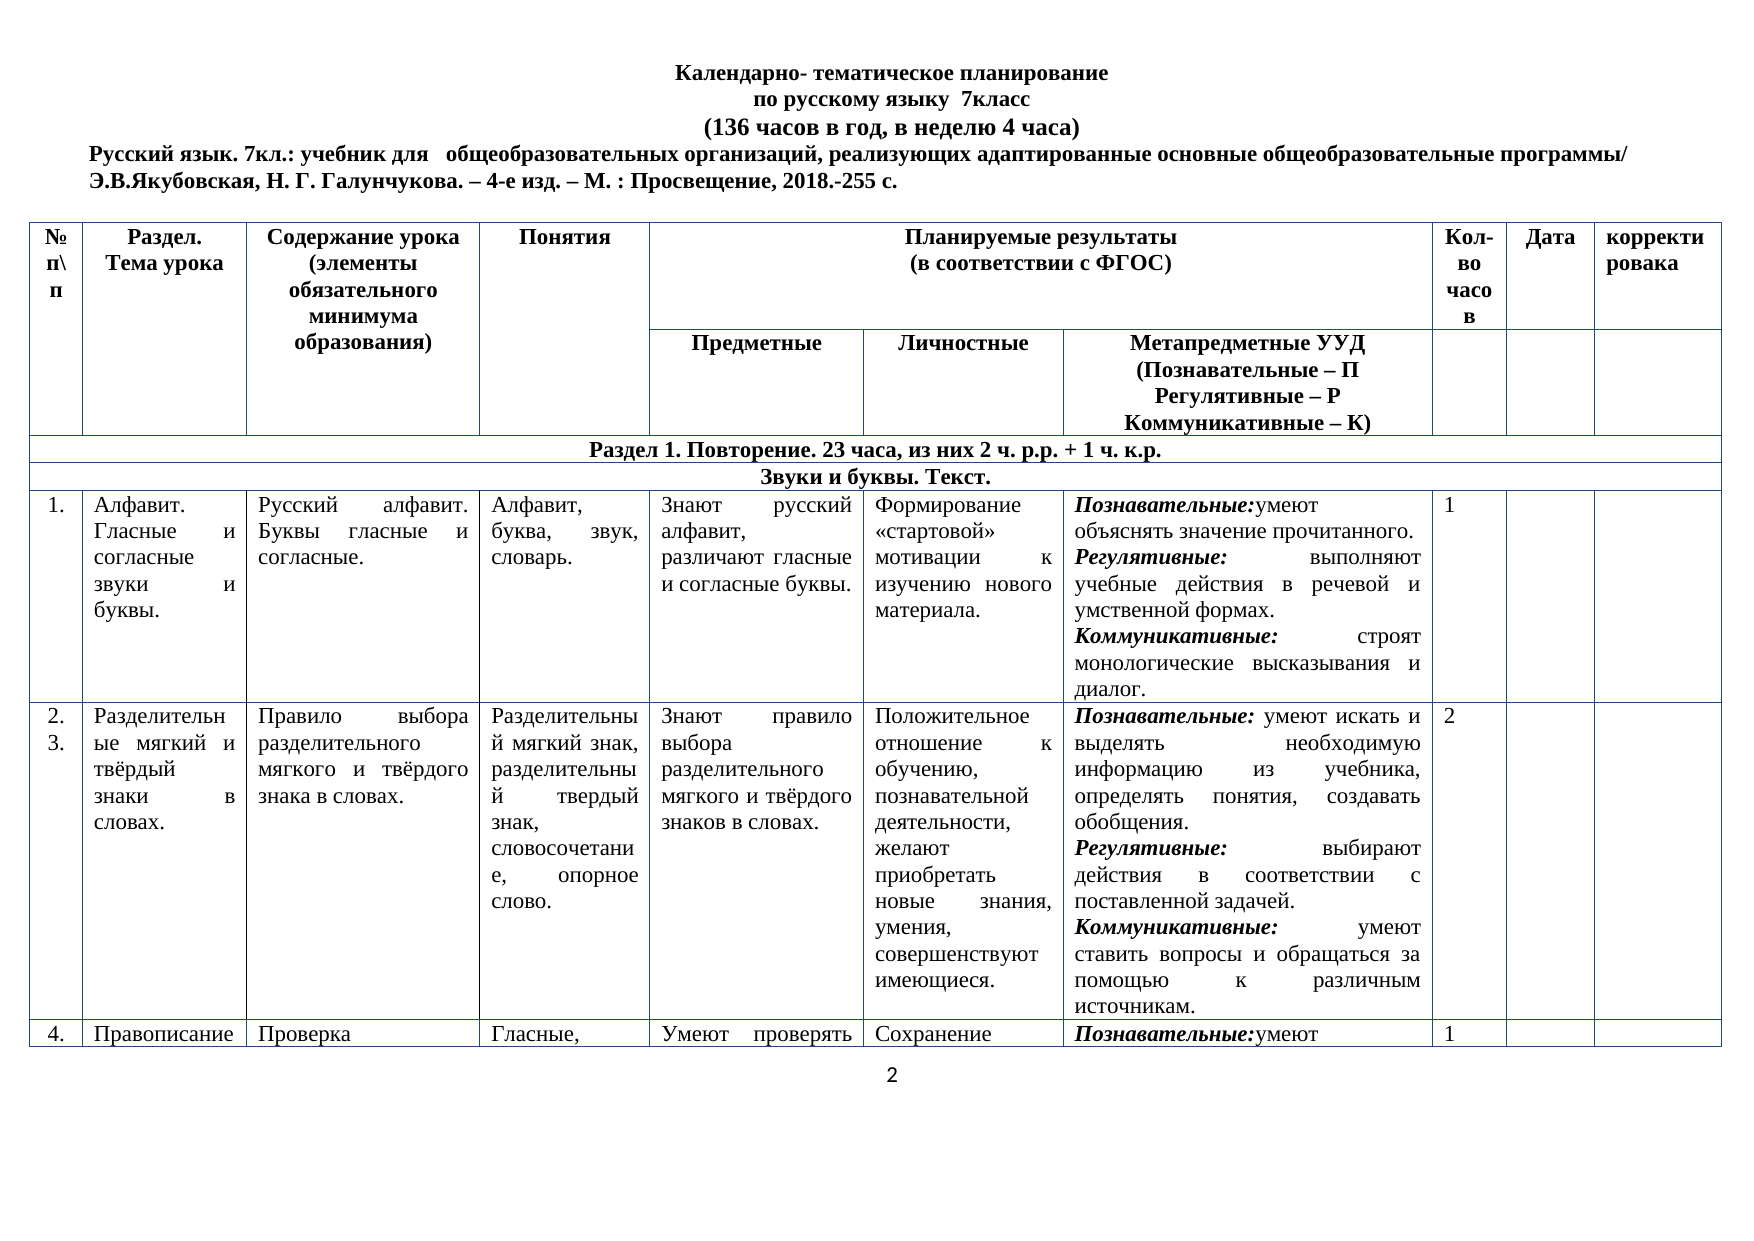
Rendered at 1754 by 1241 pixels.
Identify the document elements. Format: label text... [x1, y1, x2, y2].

table_cell Знают правило выбора разделительного мягкого и твёрдого знаков в словах. [650, 703, 863, 1019]
table_cell Предметные [650, 330, 863, 435]
table_cell Личностные [864, 330, 1063, 435]
table_cell [1507, 330, 1594, 435]
table_cell Правило выбора разделительного мягкого и твёрдого знака в словах. [247, 703, 479, 1019]
table_cell [1595, 491, 1721, 702]
table_cell 2. 3. [30, 703, 82, 1019]
table_cell [1507, 1020, 1594, 1046]
table_cell Русский алфавит. Буквы гласные и согласные. [247, 491, 479, 702]
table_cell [247, 1020, 479, 1046]
table_cell Знают русский алфавит, различают гласные и согласные буквы. [650, 491, 863, 702]
table_header Планируемые результаты (в соответствии с ФГОС) [650, 223, 1432, 328]
table_cell Звуки и буквы. Текст. [30, 463, 1721, 490]
table_cell [1595, 1020, 1721, 1046]
table_header Дата [1507, 223, 1594, 328]
text (136 часов в год, в неделю 4 часа) [74, 112, 1710, 141]
table_header № п\п [30, 223, 82, 435]
table_cell Метапредметные УУД (Познавательные – П Регулятивные – Р Коммуникативные – К) [1064, 330, 1432, 435]
table_cell Алфавит, буква, звук, словарь. [480, 491, 649, 702]
table_header Раздел. Тема урока [83, 223, 246, 435]
table_cell Познавательные:умеют объяснять значение прочитанного. Регулятивные: выполняют учебные действия в речевой и умственной формах. Коммуникативные: строят монологические высказывания и диалог. [1064, 491, 1432, 702]
table_header Кол-во часов [1433, 223, 1506, 328]
table_cell Формирование «стартовой» мотивации к изучению нового материала. [864, 491, 1063, 702]
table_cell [480, 1020, 649, 1046]
table_cell 1 [1433, 1020, 1506, 1046]
table_cell Положительное отношение к обучению, познавательной деятельности, желают приобретать новые знания, умения, совершенствуют имеющиеся. [864, 703, 1063, 1019]
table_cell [864, 1020, 1063, 1046]
table_cell [1507, 703, 1594, 1019]
table_cell [1507, 491, 1594, 702]
table_cell Разделительный мягкий знак, разделительный твердый знак, словосочетание, опорное слово. [480, 703, 649, 1019]
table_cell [650, 1020, 863, 1046]
table_cell Раздел 1. Повторение. 23 часа, из них 2 ч. р.р. + 1 ч. к.р. [30, 436, 1721, 462]
text Русский язык. 7кл.: учебник для общеобразовательных организаций, реализующих адаптированные основные общеобразовательные программы/ Э.В.Якубовская, Н. Г. Галунчукова. – 4-е изд. – М. : Просвещение, 2018.-255 с. [89, 141, 1710, 193]
text по русскому языку 7класс [74, 85, 1710, 112]
table_cell Разделительные мягкий и твёрдый знаки в словах. [83, 703, 246, 1019]
table_cell 1 [1433, 491, 1506, 702]
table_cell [1064, 1020, 1432, 1046]
text Календарно- тематическое планирование [74, 59, 1710, 85]
table_cell Познавательные: умеют искать и выделять необходимую информацию из учебника, определять понятия, создавать обобщения. Регулятивные: выбирают действия в соответствии с поставленной задачей. Коммуникативные: умеют ставить вопросы и обращаться за помощью к различным источникам. [1064, 703, 1432, 1019]
table_cell [1595, 330, 1721, 435]
table_cell 2 [1433, 703, 1506, 1019]
table_header Понятия [480, 223, 649, 435]
table_cell 4. [30, 1020, 82, 1046]
table_header Содержание урока (элементы обязательного минимума образования) [247, 223, 479, 435]
table_cell Алфавит. Гласные и согласные звуки и буквы. [83, 491, 246, 702]
table_cell [1433, 330, 1506, 435]
table_cell [1595, 703, 1721, 1019]
table_cell 1. [30, 491, 82, 702]
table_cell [83, 1020, 246, 1046]
table_header корректировака [1595, 223, 1721, 328]
